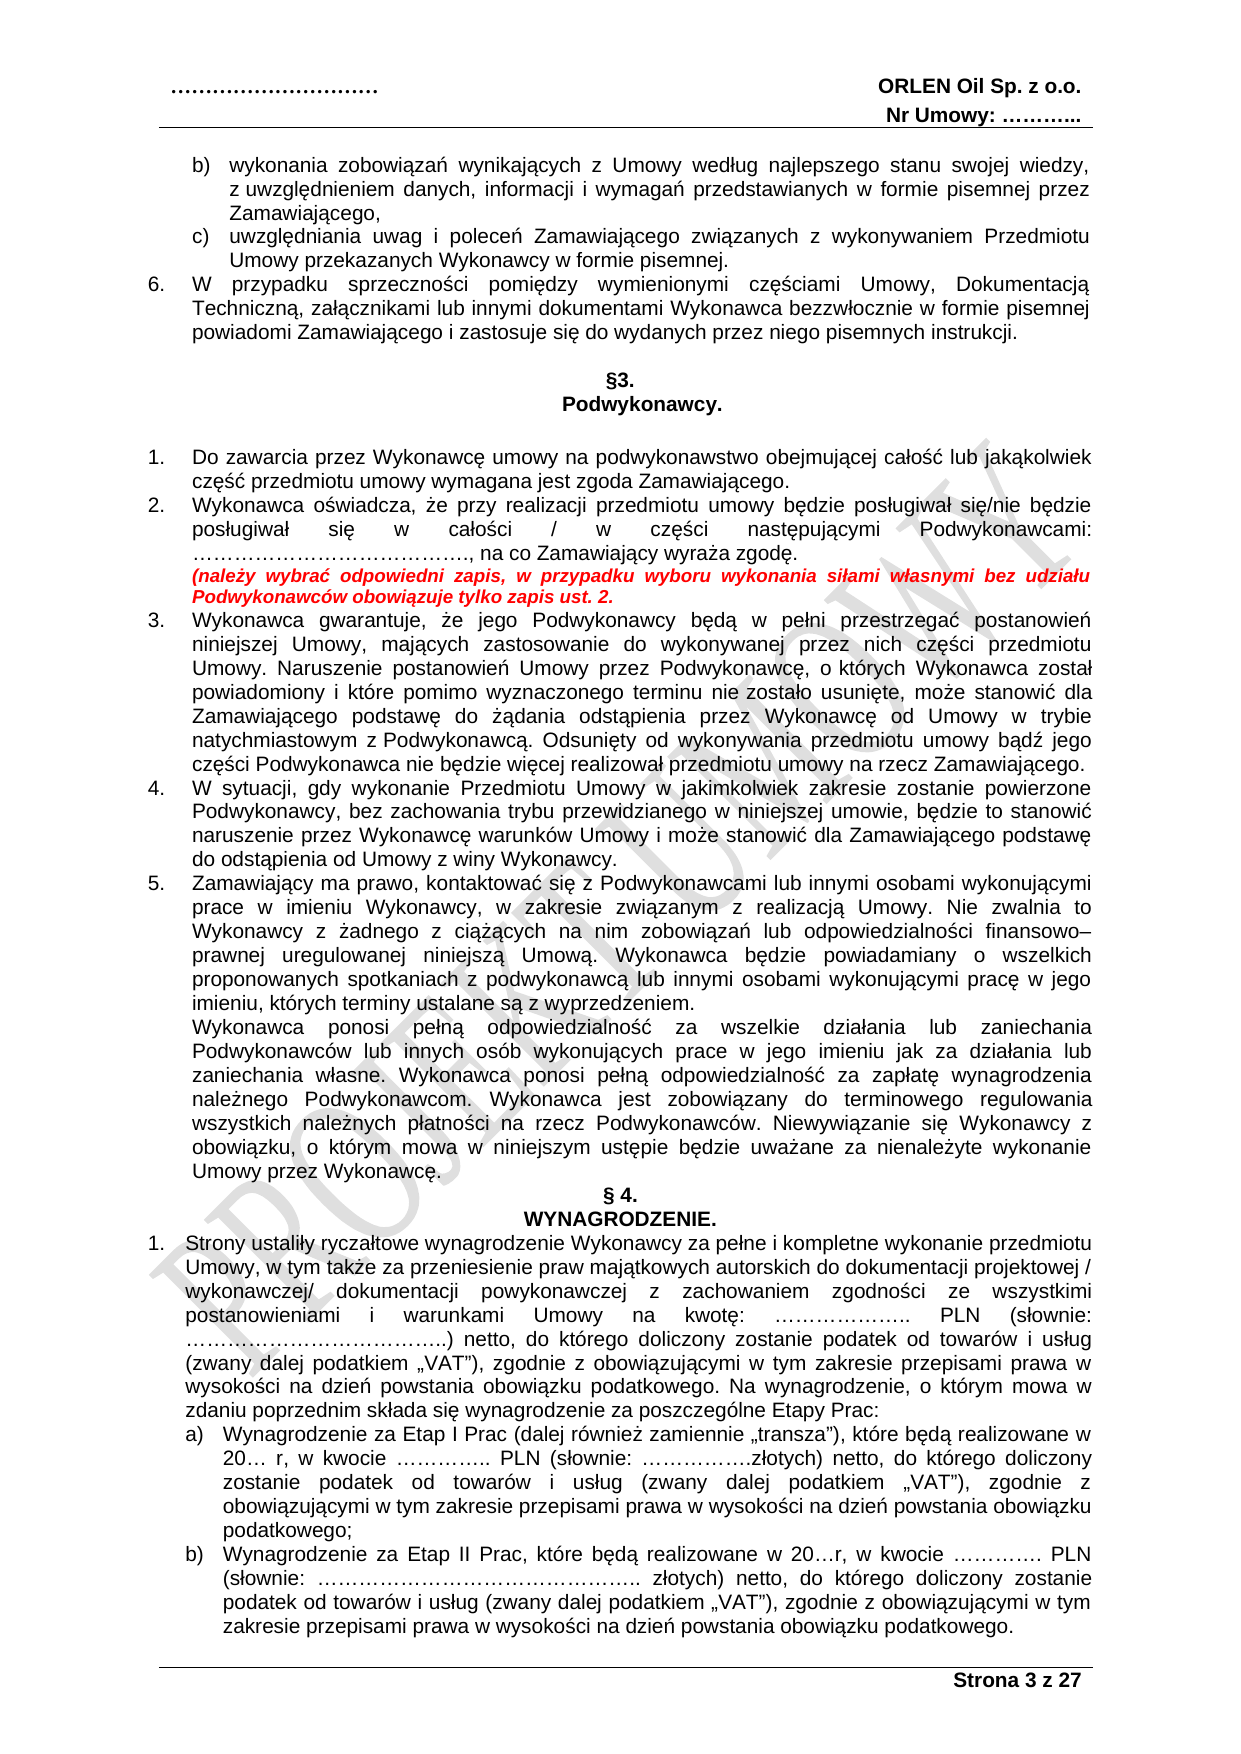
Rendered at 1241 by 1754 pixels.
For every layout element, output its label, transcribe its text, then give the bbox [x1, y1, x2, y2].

list uwzględniania uwag i poleceń Zamawiającego związanych z wykonywaniem Przedmiotu Umowy przekazanych Wykonawcy w formie pisemnej. [192, 224, 1090, 272]
subtitle Wynagrodzenie. [148, 1207, 1093, 1231]
list wykonania zobowiązań wynikających z Umowy według najlepszego stanu swojej wiedzy, z uwzględnieniem danych, informacji i wymagań przedstawianych w formie pisemnej przez Zamawiającego, [192, 152, 1090, 224]
list W przypadku sprzeczności pomiędzy wymienionymi częściami Umowy, Dokumentacją Techniczną, załącznikami lub innymi dokumentami Wykonawca bezzwłocznie w formie pisemnej powiadomi Zamawiającego i zastosuje się do wydanych przez niego pisemnych instrukcji. [148, 272, 1090, 344]
text Podwykonawcy. [192, 392, 1093, 416]
list Wykonawca ponosi pełną odpowiedzialność za wszelkie działania lub zaniechania Podwykonawców lub innych osób wykonujących prace w jego imieniu jak za działania lub zaniechania własne. Wykonawca ponosi pełną odpowiedzialność za zapłatę wynagrodzenia należnego Podwykonawcom. Wykonawca jest zobowiązany do terminowego regulowania wszystkich należnych płatności na rzecz Podwykonawców. Niewywiązanie się Wykonawcy z obowiązku, o którym mowa w niniejszym ustępie będzie uważane za nienależyte wykonanie Umowy przez Wykonawcę. [192, 1015, 1093, 1183]
subtitle § 4. [148, 1183, 1093, 1207]
list Zamawiający ma prawo, kontaktować się z Podwykonawcami lub innymi osobami wykonującymi prace w imieniu Wykonawcy, w zakresie związanym z realizacją Umowy. Nie zwalnia to Wykonawcy z żadnego z ciążących na nim zobowiązań lub odpowiedzialności finansowo–prawnej uregulowanej niniejszą Umową. Wykonawca będzie powiadamiany o wszelkich proponowanych spotkaniach z podwykonawcą lub innymi osobami wykonującymi pracę w jego imieniu, których terminy ustalane są z wyprzedzeniem. [148, 871, 1093, 1015]
text (należy wybrać odpowiedni zapis, w przypadku wyboru wykonania siłami własnymi bez udziału Podwykonawców obowiązuje tylko zapis ust. 2. [192, 564, 1093, 608]
list Wykonawca oświadcza, że przy realizacji przedmiotu umowy będzie posługiwał się/nie będzie posługiwał się w całości / w części następującymi Podwykonawcami: …………………………………., na co Zamawiający wyraża zgodę. [148, 493, 1093, 564]
list Wynagrodzenie za Etap II Prac, które będą realizowane w 20…r, w kwocie …………. PLN (słownie: ……………………………………….. złotych) netto, do którego doliczony zostanie podatek od towarów i usług (zwany dalej podatkiem „VAT”), zgodnie z obowiązującymi w tym zakresie przepisami prawa w wysokości na dzień powstania obowiązku podatkowego. [185, 1542, 1093, 1638]
list Wynagrodzenie za Etap I Prac (dalej również zamiennie „transza”), które będą realizowane w 20… r, w kwocie ………….. PLN (słownie: …………….złotych) netto, do którego doliczony zostanie podatek od towarów i usług (zwany dalej podatkiem „VAT”), zgodnie z obowiązującymi w tym zakresie przepisami prawa w wysokości na dzień powstania obowiązku podatkowego; [185, 1422, 1093, 1542]
list Do zawarcia przez Wykonawcę umowy na podwykonawstwo obejmującej całość lub jakąkolwiek część przedmiotu umowy wymagana jest zgoda Zamawiającego. [148, 445, 1093, 493]
list Strony ustaliły ryczałtowe wynagrodzenie Wykonawcy za pełne i kompletne wykonanie przedmiotu Umowy, w tym także za przeniesienie praw majątkowych autorskich do dokumentacji projektowej / wykonawczej/ dokumentacji powykonawczej z zachowaniem zgodności ze wszystkimi postanowieniami i warunkami Umowy na kwotę: ……………….. PLN (słownie: ………………………………..) netto, do którego doliczony zostanie podatek od towarów i usług (zwany dalej podatkiem „VAT”), zgodnie z obowiązującymi w tym zakresie przepisami prawa w wysokości na dzień powstania obowiązku podatkowego. Na wynagrodzenie, o którym mowa w zdaniu poprzednim składa się wynagrodzenie za poszczególne Etapy Prac: [148, 1231, 1093, 1422]
list W sytuacji, gdy wykonanie Przedmiotu Umowy w jakimkolwiek zakresie zostanie powierzone Podwykonawcy, bez zachowania trybu przewidzianego w niniejszej umowie, będzie to stanowić naruszenie przez Wykonawcę warunków Umowy i może stanowić dla Zamawiającego podstawę do odstąpienia od Umowy z winy Wykonawcy. [148, 775, 1093, 871]
list Wykonawca gwarantuje, że jego Podwykonawcy będą w pełni przestrzegać postanowień niniejszej Umowy, mających zastosowanie do wykonywanej przez nich części przedmiotu Umowy. Naruszenie postanowień Umowy przez Podwykonawcę, o których Wykonawca został powiadomiony i które pomimo wyznaczonego terminu nie zostało usunięte, może stanowić dla Zamawiającego podstawę do żądania odstąpienia przez Wykonawcę od Umowy w trybie natychmiastowym z Podwykonawcą. Odsunięty od wykonywania przedmiotu umowy bądź jego części Podwykonawca nie będzie więcej realizował przedmiotu umowy na rzecz Zamawiającego. [148, 608, 1093, 775]
text §3. [148, 368, 1093, 392]
